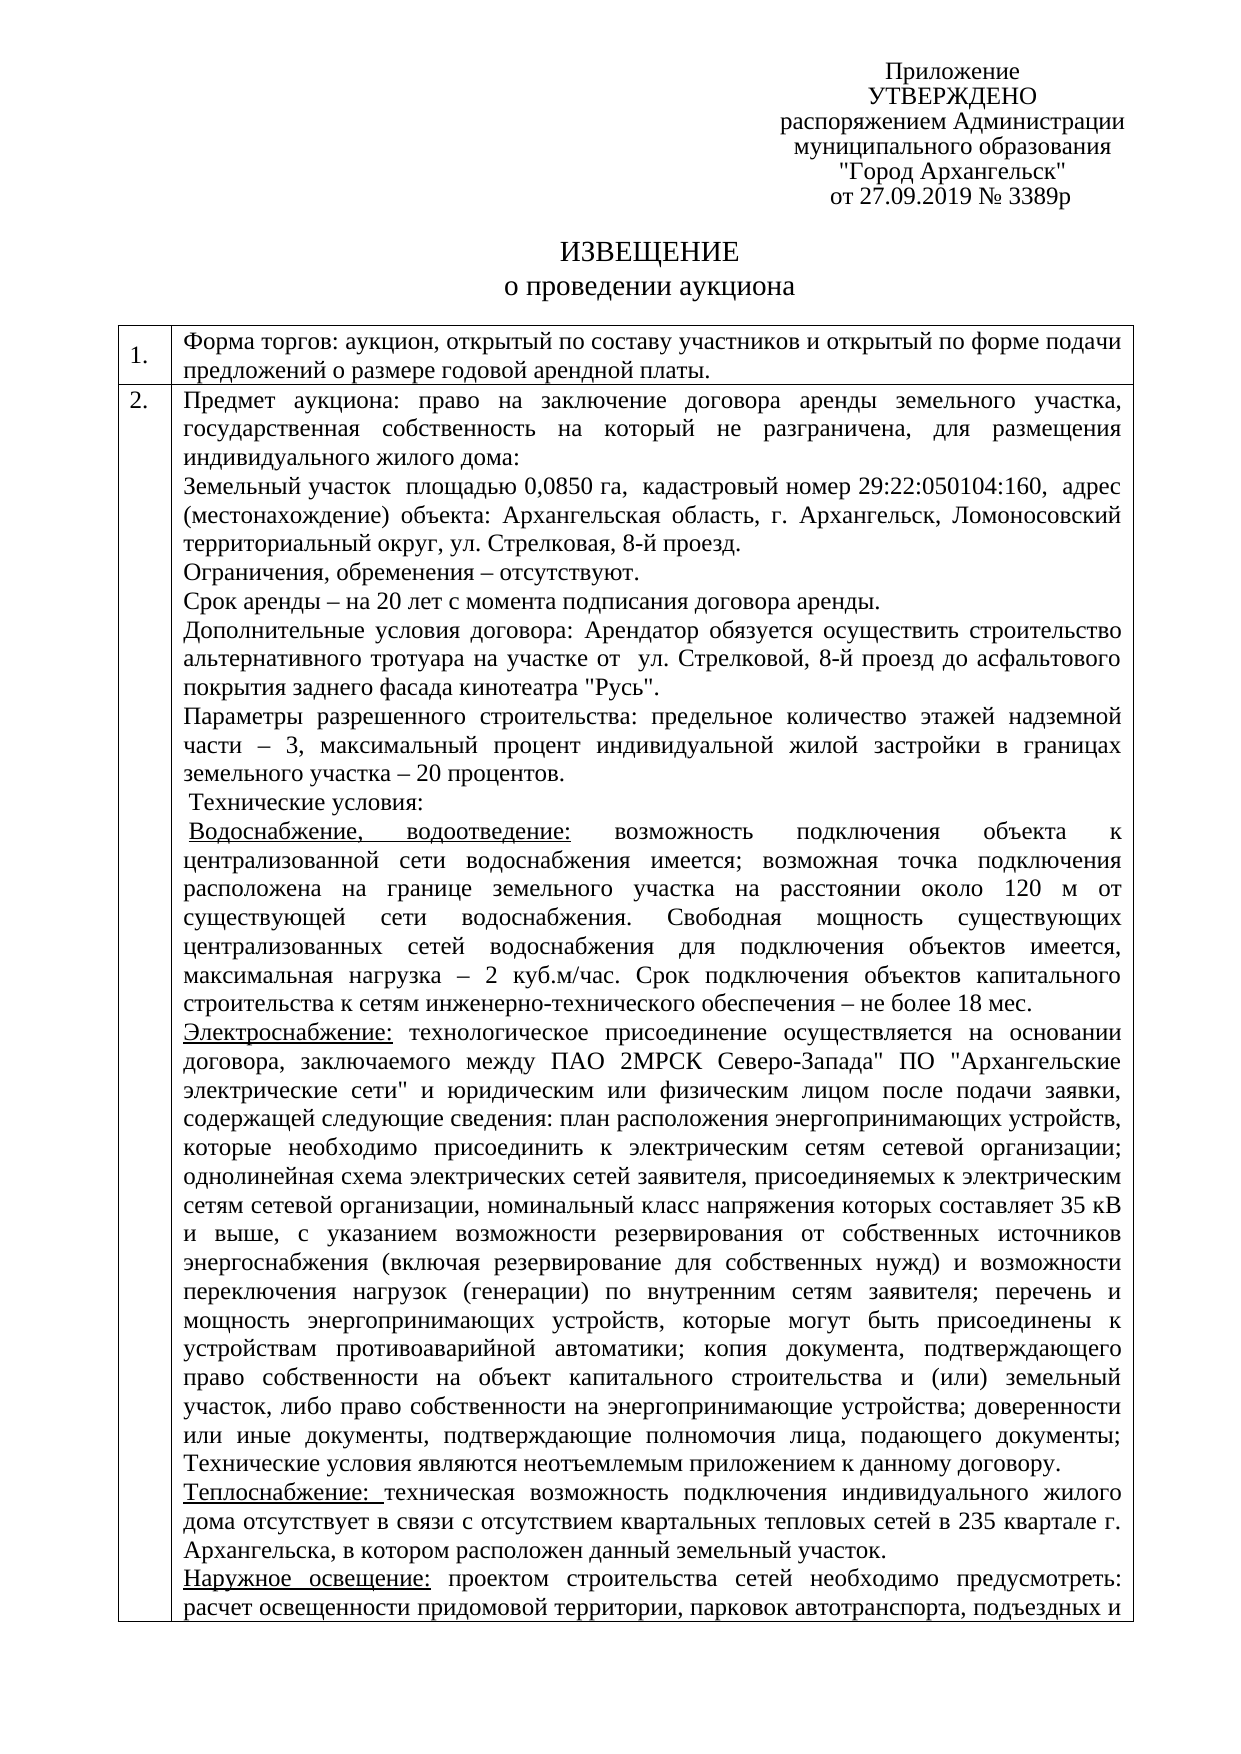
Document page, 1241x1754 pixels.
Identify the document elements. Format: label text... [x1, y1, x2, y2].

table_header 1. [119, 326, 171, 384]
table_cell 2. [119, 385, 171, 1621]
text от 27.09.2019 № 3389р [723, 184, 1181, 209]
table_header Форма торгов: аукцион, открытый по составу участников и открытый по форме подачи предложений о размере годовой арендной платы. [172, 326, 1133, 384]
text ИЗВЕЩЕНИЕ [118, 234, 1181, 268]
text Приложение [723, 59, 1181, 84]
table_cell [172, 385, 1133, 1621]
text муниципального образования [723, 134, 1181, 159]
text распоряжением Администрации [723, 109, 1181, 134]
text "Город Архангельск" [723, 159, 1181, 184]
text УТВЕРЖДЕНО [723, 84, 1181, 109]
text о проведении аукциона [118, 268, 1181, 301]
